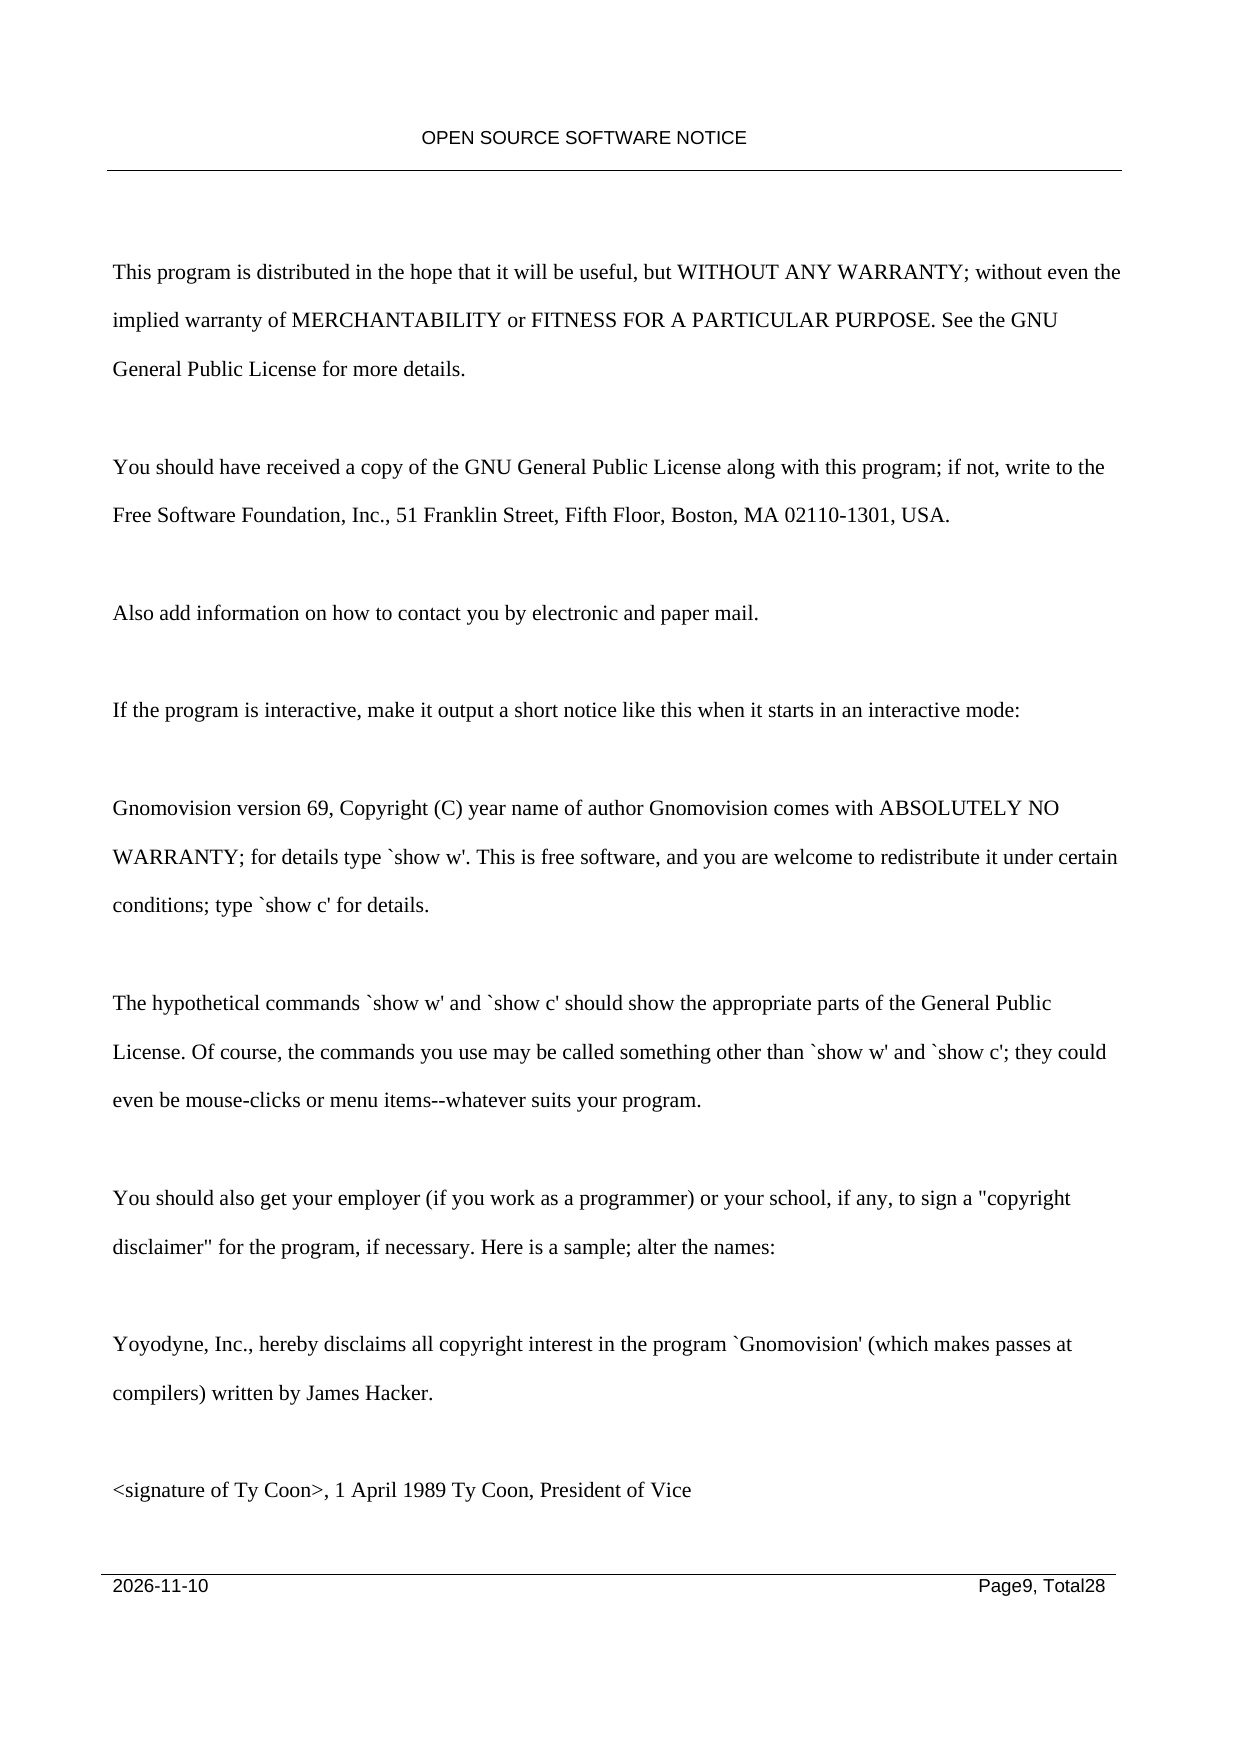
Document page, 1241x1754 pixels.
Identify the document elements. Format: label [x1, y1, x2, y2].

text [112, 206, 1128, 1506]
